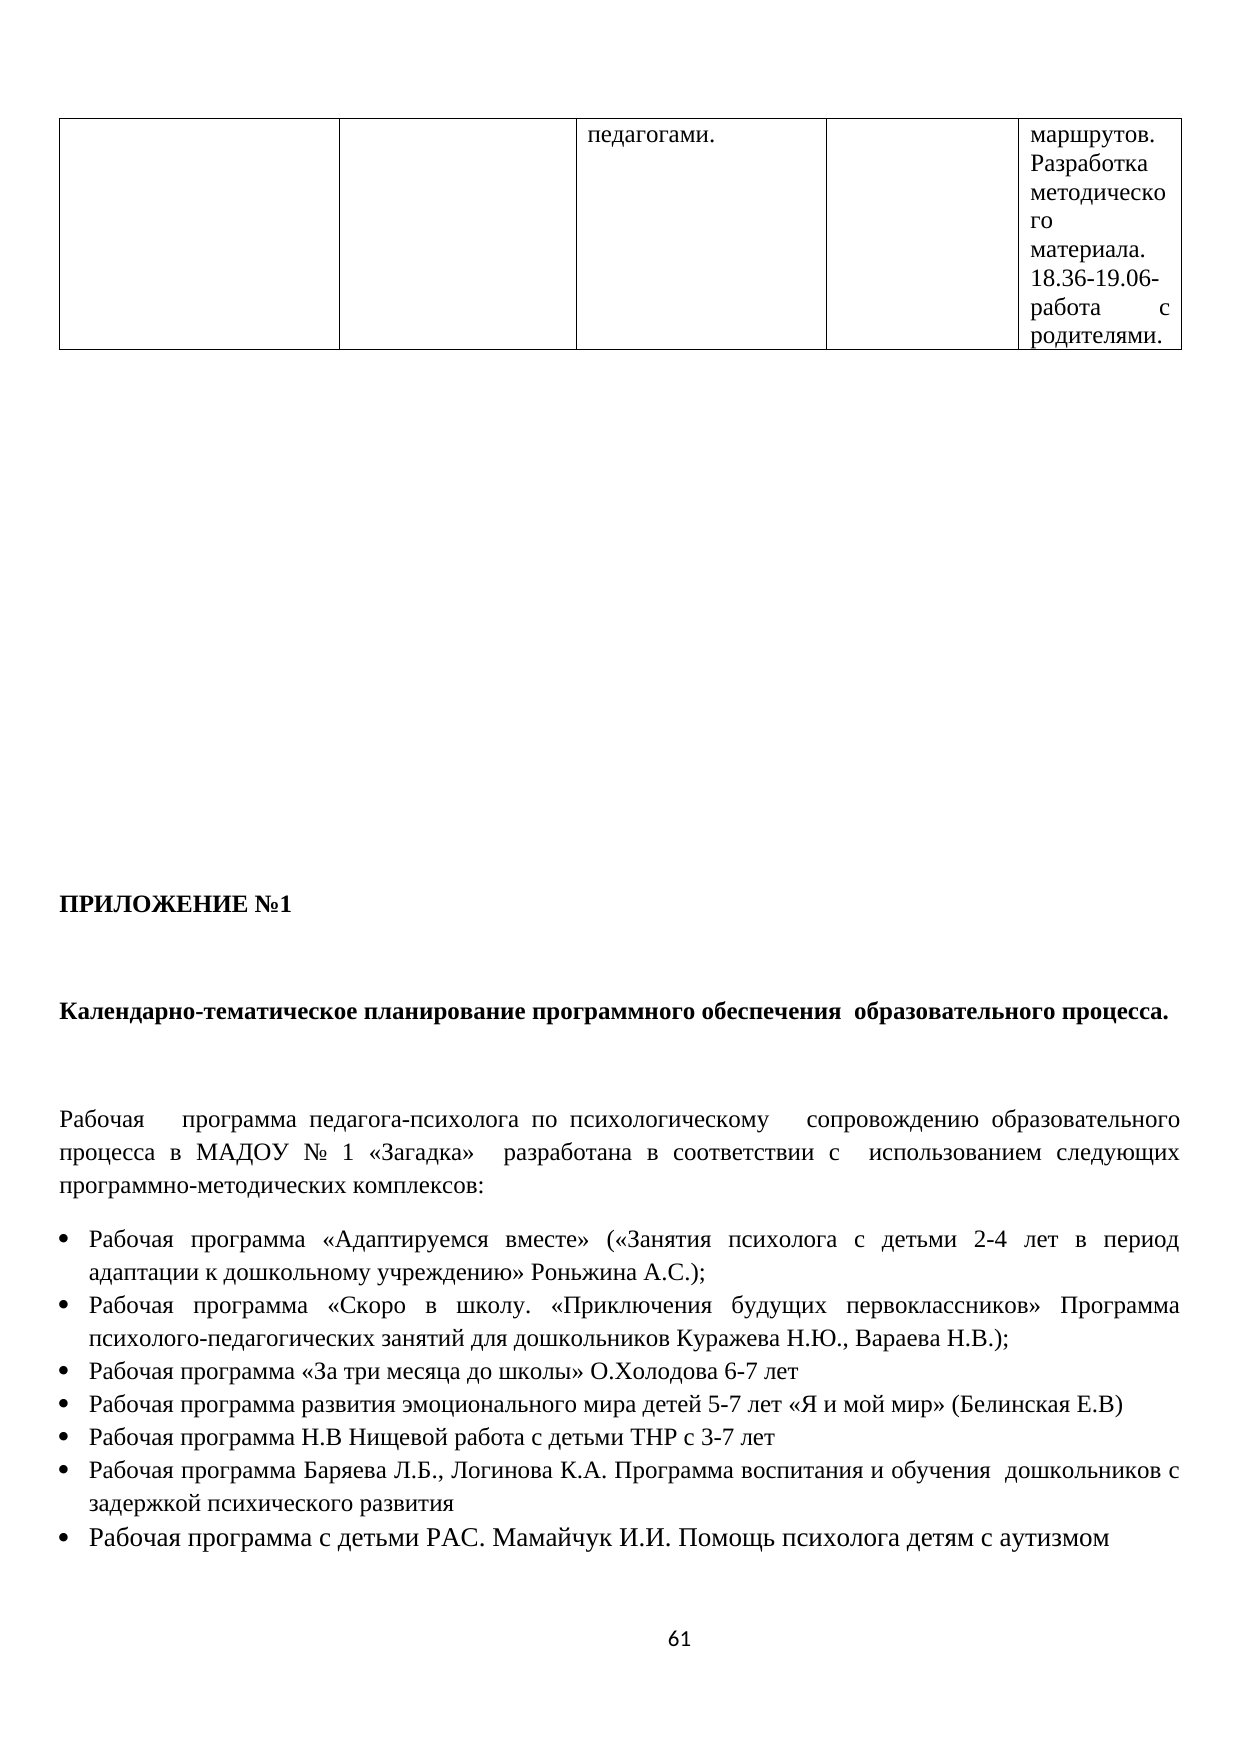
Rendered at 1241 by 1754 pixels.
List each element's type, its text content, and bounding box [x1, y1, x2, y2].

list Рабочая программа с детьми РАС. Мамайчук И.И. Помощь психолога детям с аутизмом [59, 1521, 1181, 1552]
list Рабочая программа «Скоро в школу. «Приключения будущих первоклассников» Программа психолого-педагогических занятий для дошкольников Куражева Н.Ю., Вараева Н.В.); [59, 1290, 1181, 1352]
text ПРИЛОЖЕНИЕ №1 [59, 889, 1181, 917]
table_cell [1019, 119, 1181, 349]
list Рабочая программа развития эмоционального мира детей 5-7 лет «Я и мой мир» (Белинская Е.В) [59, 1389, 1181, 1418]
list Рабочая программа Баряева Л.Б., Логинова К.А. Программа воспитания и обучения дошкольников с задержкой психического развития [59, 1455, 1181, 1517]
list Рабочая программа «За три месяца до школы» О.Холодова 6-7 лет [59, 1356, 1181, 1385]
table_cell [827, 119, 1018, 349]
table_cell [577, 119, 826, 349]
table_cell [340, 119, 576, 349]
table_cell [60, 119, 339, 349]
list Рабочая программа «Адаптируемся вместе» («Занятия психолога с детьми 2-4 лет в период адаптации к дошкольному учреждению» Роньжина А.С.); [59, 1224, 1181, 1286]
text Рабочая программа педагога-психолога по психологическому сопровождению образовательного процесса в МАДОУ № 1 «Загадка» разработана в соответствии с использованием следующих программно-методических комплексов: [59, 1104, 1181, 1199]
text Календарно-тематическое планирование программного обеспечения образовательного процесса. [59, 996, 1181, 1025]
list Рабочая программа Н.В Нищевой работа с детьми ТНР с 3-7 лет [59, 1422, 1181, 1451]
